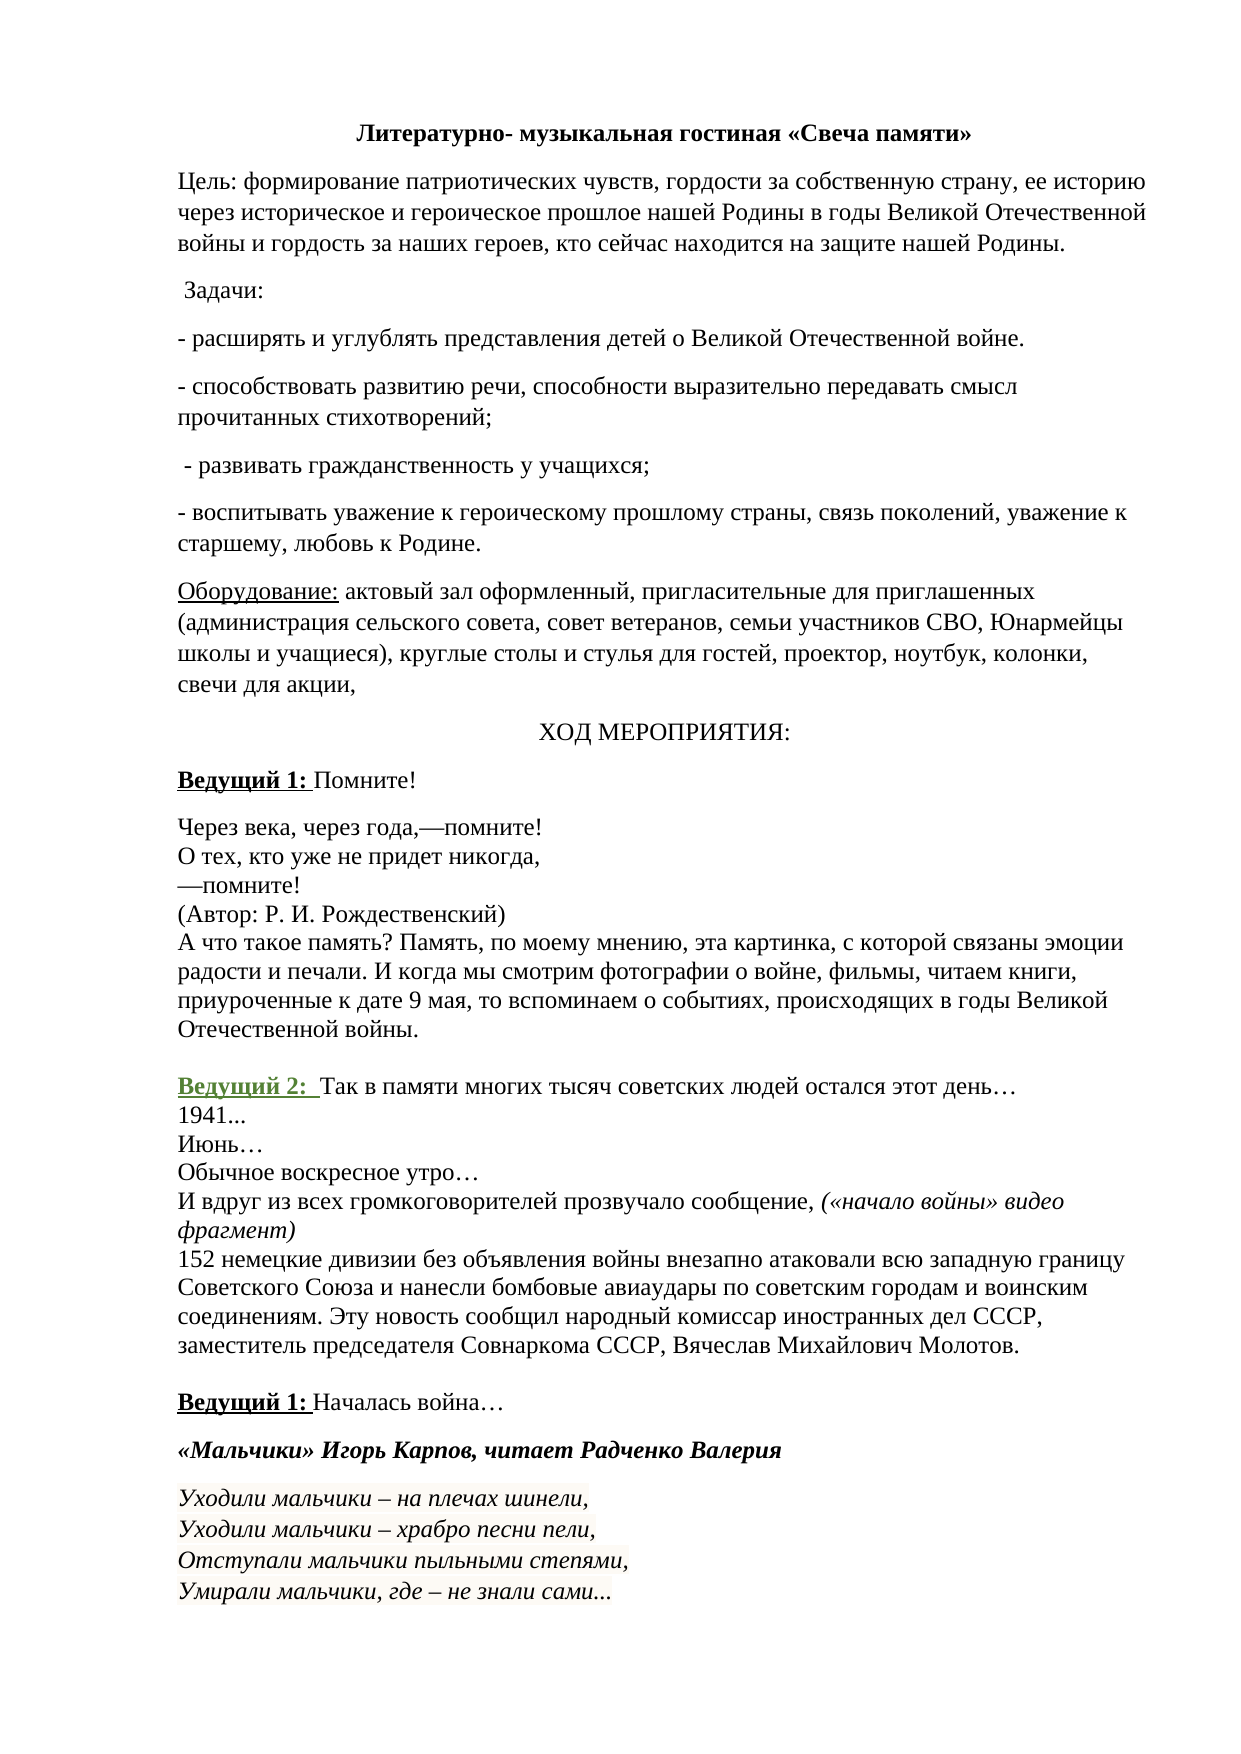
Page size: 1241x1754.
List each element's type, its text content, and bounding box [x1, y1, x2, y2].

text Через века, через года,—помните! [177, 812, 1152, 841]
text Ведущий 2: Так в памяти многих тысяч советских людей остался этот день… [177, 1071, 1152, 1100]
text Литературно- музыкальная гостиная «Свеча памяти» [177, 118, 1152, 147]
text 1941... [177, 1100, 1152, 1129]
text О тех, кто уже не придет никогда, [177, 841, 1152, 870]
text —помните! [177, 870, 1152, 899]
text Обычное воскресное утро… [177, 1157, 1152, 1186]
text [177, 1483, 1152, 1636]
text А что такое память? Память, по моему мнению, эта картинка, с которой связаны эмоции радости и печали. И когда мы смотрим фотографии о войне, фильмы, читаем книги, приуроченные к дате 9 мая, то вспоминаем о событиях, происходящих в годы Великой Отечественной войны. [177, 927, 1152, 1042]
text - развивать гражданственность у учащихся; [177, 450, 1152, 478]
text - воспитывать уважение к героическому прошлому страны, связь поколений, уважение к старшему, любовь к Родине. [177, 497, 1152, 557]
text 152 немецкие дивизии без объявления войны внезапно атаковали всю западную границу Советского Союза и нанесли бомбовые авиаудары по советским городам и воинским соединениям. Эту новость сообщил народный комиссар иностранных дел СССР, заместитель председателя Совнаркома СССР, Вячеслав Михайлович Молотов. [177, 1244, 1152, 1359]
text Оборудование: актовый зал оформленный, пригласительные для приглашенных (администрация сельского совета, совет ветеранов, семьи участников СВО, Юнармейцы школы и учащиеся), круглые столы и стулья для гостей, проектор, ноутбук, колонки, свечи для акции, [177, 576, 1152, 698]
text Ведущий 1: Помните! [177, 765, 1152, 793]
text ХОД МЕРОПРИЯТИЯ: [177, 717, 1152, 746]
text «Мальчики» Игорь Карпов, читает Радченко Валерия [177, 1435, 1152, 1464]
text (Автор: Р. И. Рождественский) [177, 899, 1152, 927]
text - способствовать развитию речи, способности выразительно передавать смысл прочитанных стихотворений; [177, 371, 1152, 431]
text - расширять и углублять представления детей о Великой Отечественной войне. [177, 323, 1152, 352]
text Цель: формирование патриотических чувств, гордости за собственную страну, ее историю через историческое и героическое прошлое нашей Родины в годы Великой Отечественной войны и гордость за наших героев, кто сейчас находится на защите нашей Родины. [177, 166, 1152, 257]
text Задачи: [177, 276, 1152, 304]
text Июнь… [177, 1129, 1152, 1157]
text И вдруг из всех громкоговорителей прозвучало сообщение, («начало войны» видео фрагмент) [177, 1186, 1152, 1244]
text Ведущий 1: Началась война… [177, 1387, 1152, 1416]
